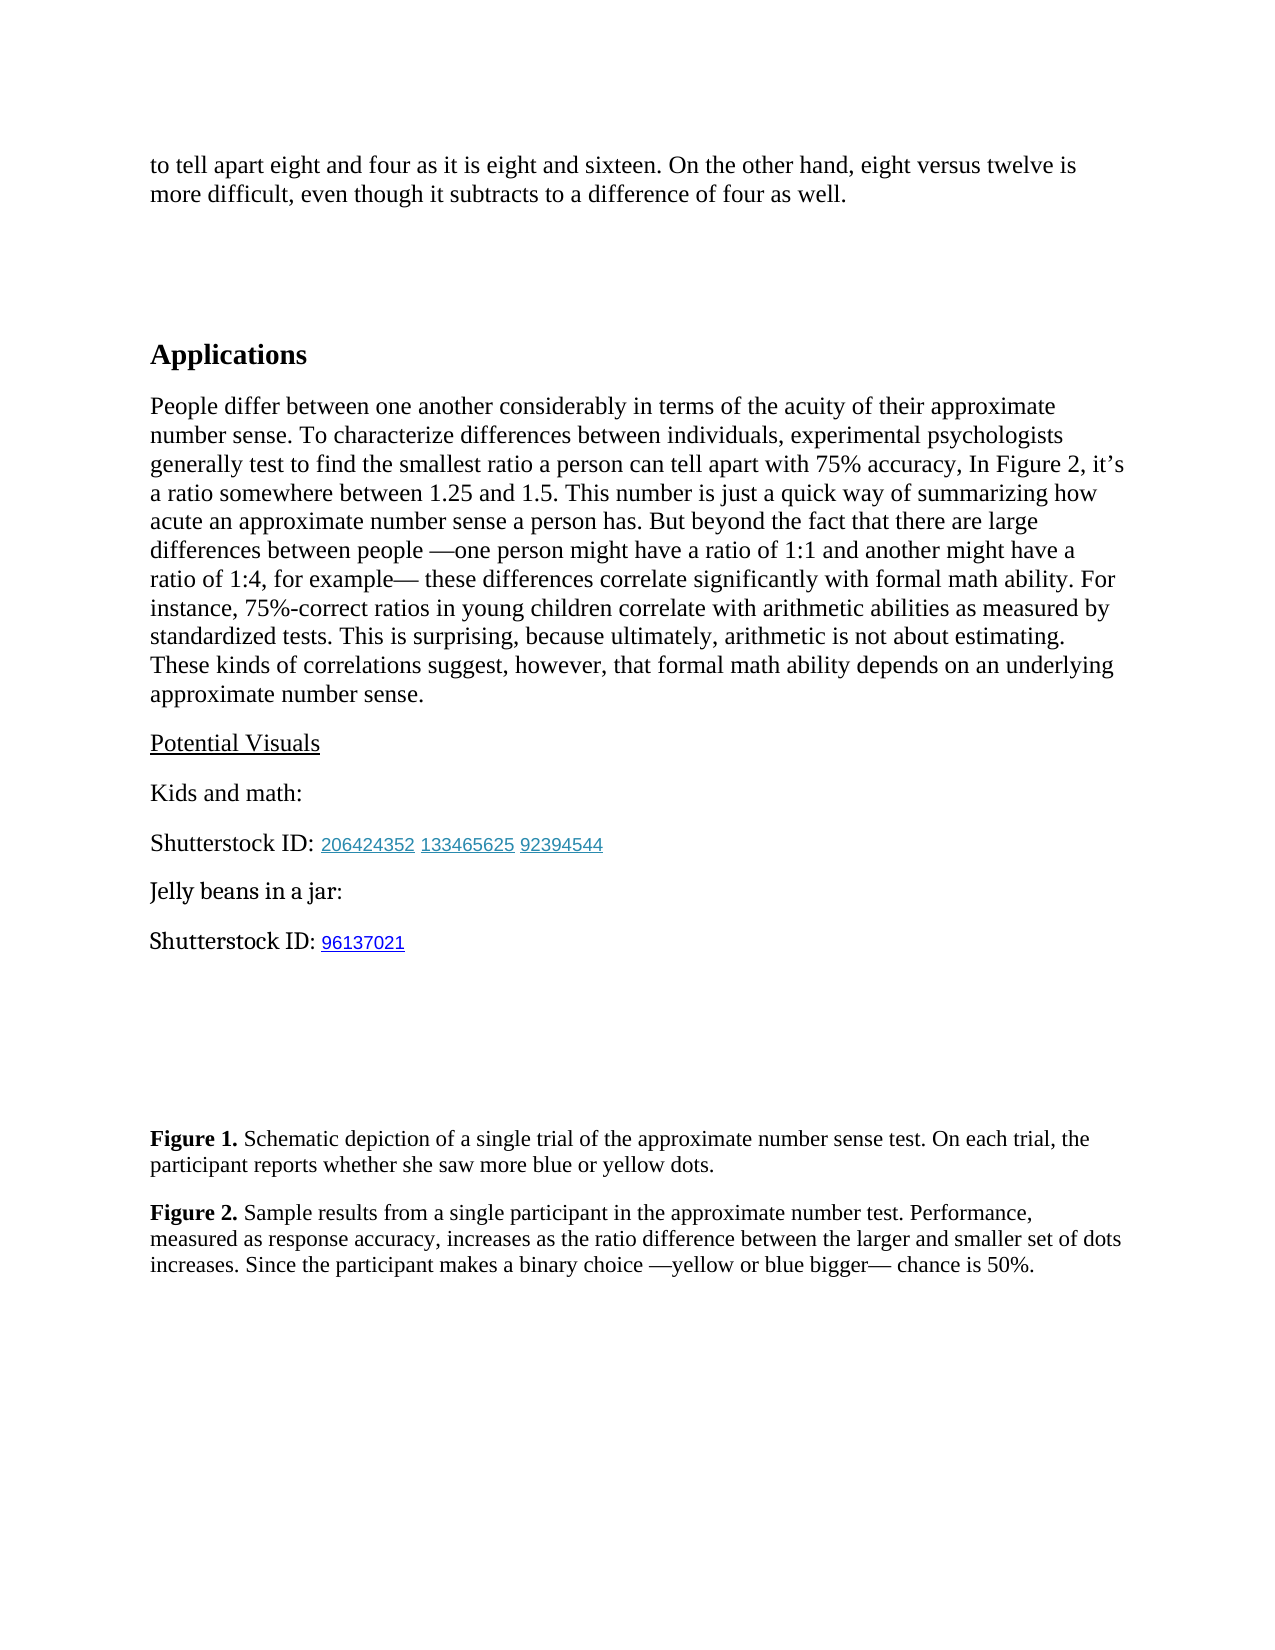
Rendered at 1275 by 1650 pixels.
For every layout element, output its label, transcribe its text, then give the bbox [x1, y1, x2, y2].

text Jelly beans in a jar: [150, 877, 1125, 906]
text People differ between one another considerably in terms of the acuity of their approximate number sense. To characterize differences between individuals, experimental psychologists generally test to find the smallest ratio a person can tell apart with 75% accuracy, In Figure 2, it’s a ratio somewhere between 1.25 and 1.5. This number is just a quick way of summarizing how acute an approximate number sense a person has. But beyond the fact that there are large differences between people —one person might have a ratio of 1:1 and another might have a ratio of 1:4, for example— these differences correlate significantly with formal math ability. For instance, 75%-correct ratios in young children correlate with arithmetic abilities as measured by standardized tests. This is surprising, because ultimately, arithmetic is not about estimating. These kinds of correlations suggest, however, that formal math ability depends on an underlying approximate number sense. [150, 391, 1125, 708]
text Potential Visuals [150, 728, 1125, 757]
text Applications [150, 337, 1125, 371]
text Figure 2. Sample results from a single participant in the approximate number test. Performance, measured as response accuracy, increases as the ratio difference between the larger and smaller set of dots increases. Since the participant makes a binary choice —yellow or blue bigger— chance is 50%. [150, 1199, 1125, 1278]
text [150, 150, 1125, 207]
text Shutterstock ID: 206424352 133465625 92394544 [150, 828, 1125, 856]
text Figure 1. Schematic depiction of a single trial of the approximate number sense test. On each trial, the participant reports whether she saw more blue or yellow dots. [150, 1125, 1125, 1178]
text Shutterstock ID: 96137021 [150, 927, 1125, 956]
text Kids and math: [150, 778, 1125, 807]
